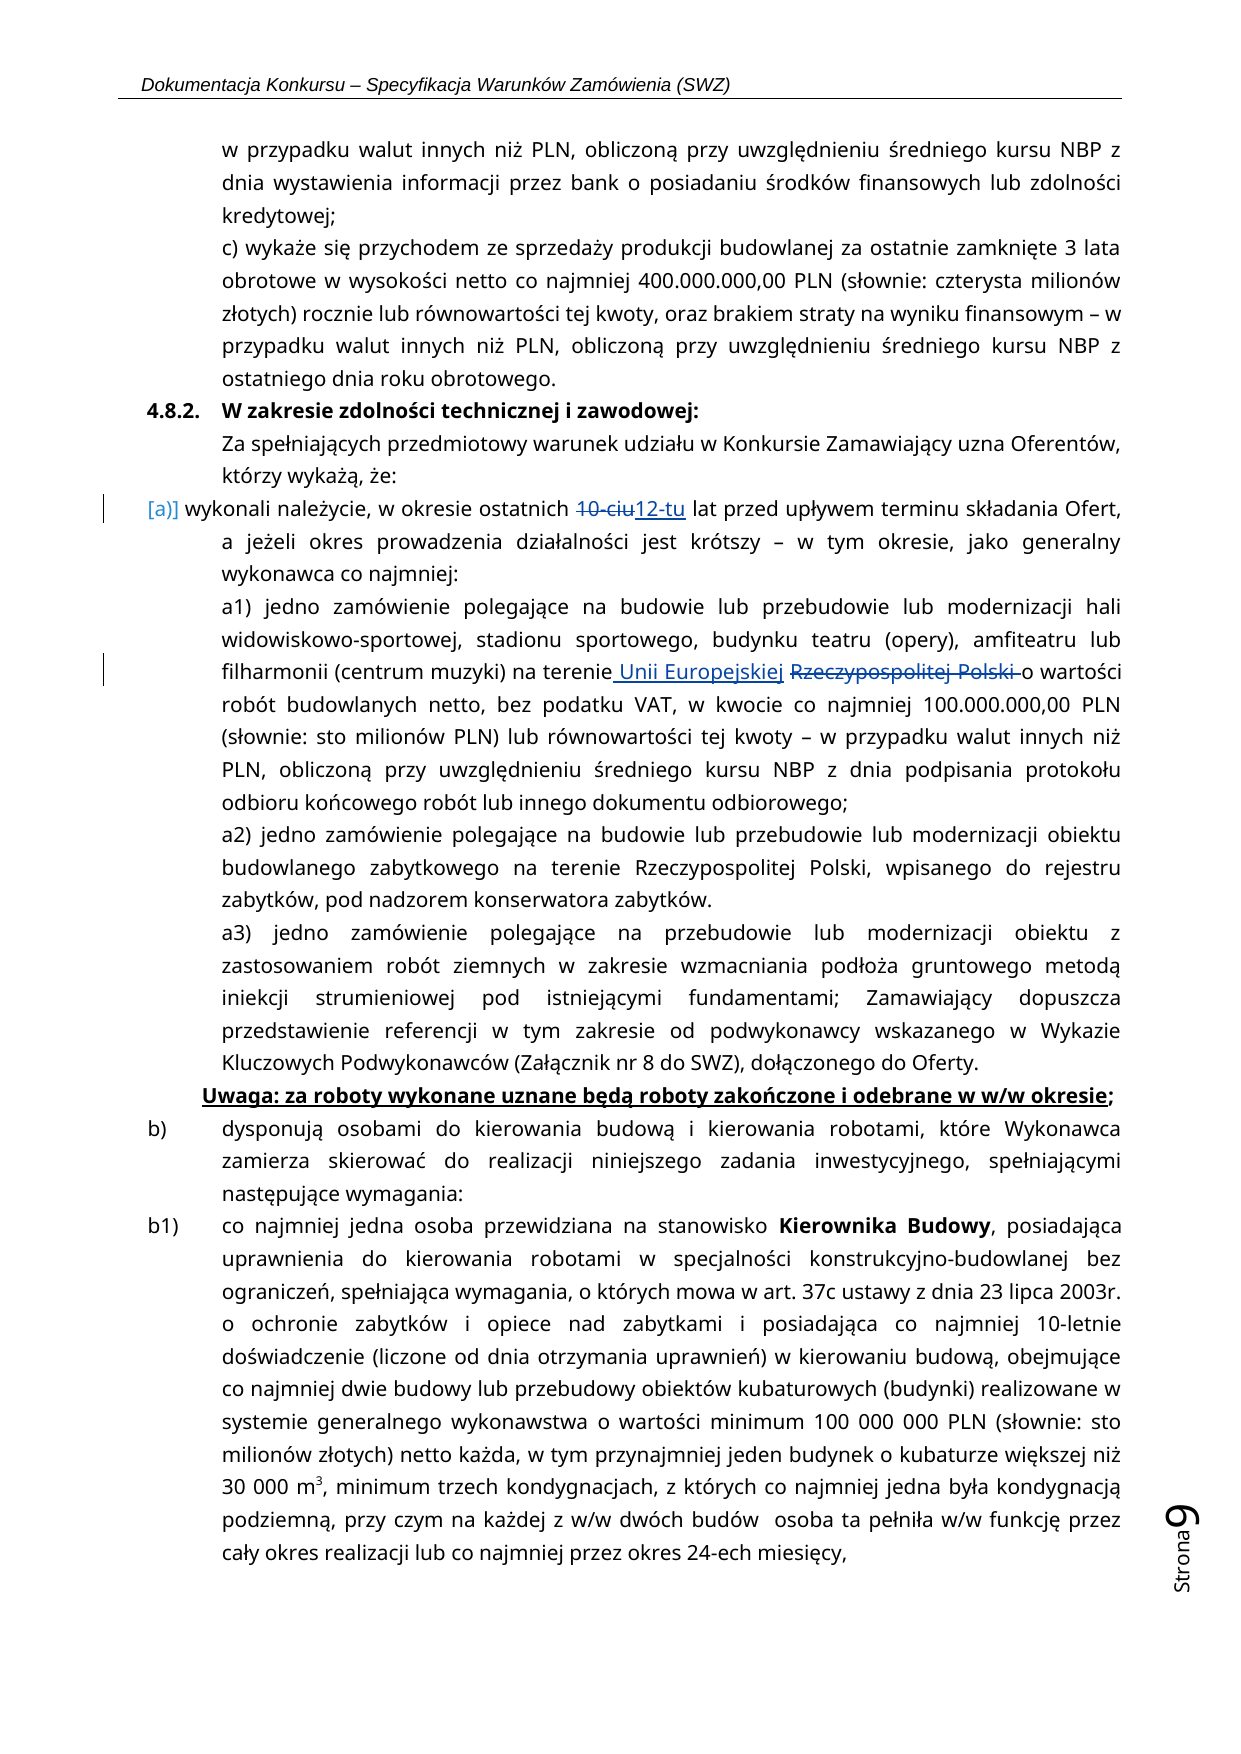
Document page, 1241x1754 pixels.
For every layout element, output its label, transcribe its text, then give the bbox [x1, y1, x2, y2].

text b) dysponują osobami do kierowania budową i kierowania robotami, które Wykonawca zamierza skierować do realizacji niniejszego zadania inwestycyjnego, spełniającymi następujące wymagania: [147, 1114, 1122, 1207]
text Uwaga: za roboty wykonane uznane będą roboty zakończone i odebrane w w/w okresie; [147, 1081, 1122, 1109]
list a1) jedno zamówienie polegające na budowie lub przebudowie lub modernizacji hali widowiskowo-sportowej, stadionu sportowego, budynku teatru (opery), amfiteatru lub filharmonii (centrum muzyki) na terenie o wartości robót budowlanych netto, bez podatku VAT, w kwocie co najmniej 100.000.000,00 PLN (słownie: sto milionów PLN) lub równowartości tej kwoty – w przypadku walut innych niż PLN, obliczoną przy uwzględnieniu średniego kursu NBP z dnia podpisania protokołu odbioru końcowego robót lub innego dokumentu odbiorowego; [221, 592, 1122, 816]
list a3) jedno zamówienie polegające na przebudowie lub modernizacji obiektu z zastosowaniem robót ziemnych w zakresie wzmacniania podłoża gruntowego metodą iniekcji strumieniowej pod istniejącymi fundamentami; Zamawiający dopuszcza przedstawienie referencji w tym zakresie od podwykonawcy wskazanego w Wykazie Kluczowych Podwykonawców (Załącznik nr 8 do SWZ), dołączonego do Oferty. [221, 918, 1122, 1077]
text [222, 136, 1122, 229]
list Za spełniających przedmiotowy warunek udziału w Konkursie Zamawiający uzna Oferentów, którzy wykażą, że: [222, 429, 1122, 490]
list a2) jedno zamówienie polegające na budowie lub przebudowie lub modernizacji obiektu budowlanego zabytkowego na terenie Rzeczypospolitej Polski, wpisanego do rejestru zabytków, pod nadzorem konserwatora zabytków. [221, 820, 1122, 914]
text b1) co najmniej jedna osoba przewidziana na stanowisko Kierownika Budowy, posiadająca uprawnienia do kierowania robotami w specjalności konstrukcyjno-budowlanej bez ograniczeń, spełniająca wymagania, o których mowa w art. 37c ustawy z dnia 23 lipca 2003r. o ochronie zabytków i opiece nad zabytkami i posiadająca co najmniej 10-letnie doświadczenie (liczone od dnia otrzymania uprawnień) w kierowaniu budową, obejmujące co najmniej dwie budowy lub przebudowy obiektów kubaturowych (budynki) realizowane w systemie generalnego wykonawstwa o wartości minimum 100 000 000 PLN (słownie: sto milionów złotych) netto każda, w tym przynajmniej jeden budynek o kubaturze większej niż 30 000 m3, minimum trzech kondygnacjach, z których co najmniej jedna była kondygnacją podziemną, przy czym na każdej z w/w dwóch budów osoba ta pełniła w/w funkcję przez cały okres realizacji lub co najmniej przez okres 24-ech miesięcy, [147, 1212, 1122, 1566]
text c) wykaże się przychodem ze sprzedaży produkcji budowlanej za ostatnie zamknięte 3 lata obrotowe w wysokości netto co najmniej 400.000.000,00 PLN (słownie: czterysta milionów złotych) rocznie lub równowartości tej kwoty, oraz brakiem straty na wyniku finansowym – w przypadku walut innych niż PLN, obliczoną przy uwzględnieniu średniego kursu NBP z ostatniego dnia roku obrotowego. [222, 233, 1122, 392]
list wykonali należycie, w okresie ostatnich lat przed upływem terminu składania Ofert, a jeżeli okres prowadzenia działalności jest krótszy – w tym okresie, jako generalny wykonawca co najmniej: [147, 494, 1122, 588]
list W zakresie zdolności technicznej i zawodowej: [147, 396, 1122, 425]
